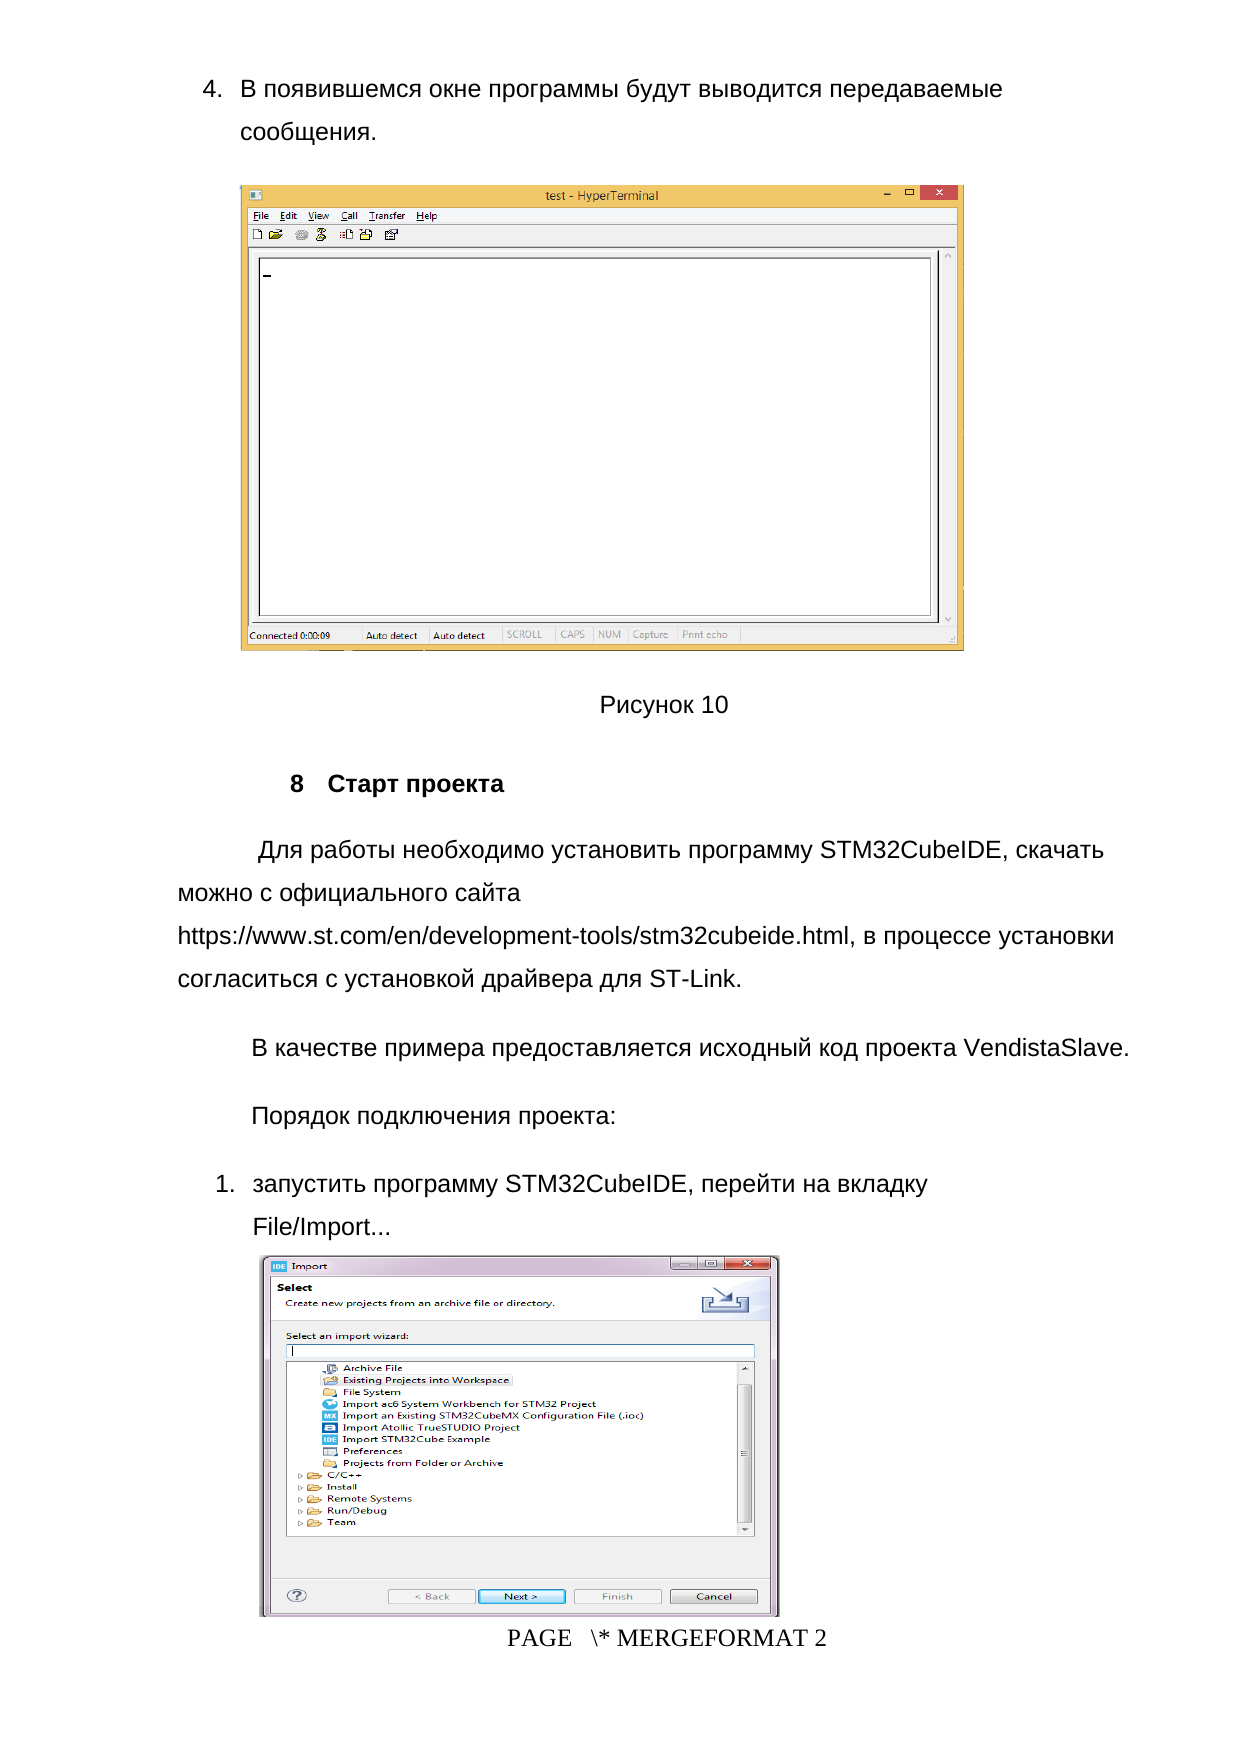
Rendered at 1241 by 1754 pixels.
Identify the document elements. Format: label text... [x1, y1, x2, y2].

text Рисунок 10 [177, 690, 1151, 719]
list запустить программу STM32CubeIDE, перейти на вкладку [215, 1169, 1151, 1198]
list В появившемся окне программы будут выводится передаваемые сообщения. [202, 74, 1143, 146]
text Порядок подключения проекта: [177, 1101, 1143, 1129]
picture [239, 185, 964, 651]
picture [259, 1255, 780, 1617]
list File/Import... [252, 1212, 1151, 1241]
text Для работы необходимо установить программу STM32CubeIDE, скачать можно с официального сайта https://www.st.com/en/development-tools/stm32cubeide.html, в процессе установки согласиться с установкой драйвера для ST-Link. [177, 835, 1143, 993]
subtitle Старт проекта [290, 769, 1151, 798]
text В качестве примера предоставляется исходный код проекта VendistaSlave. [177, 1033, 1143, 1061]
